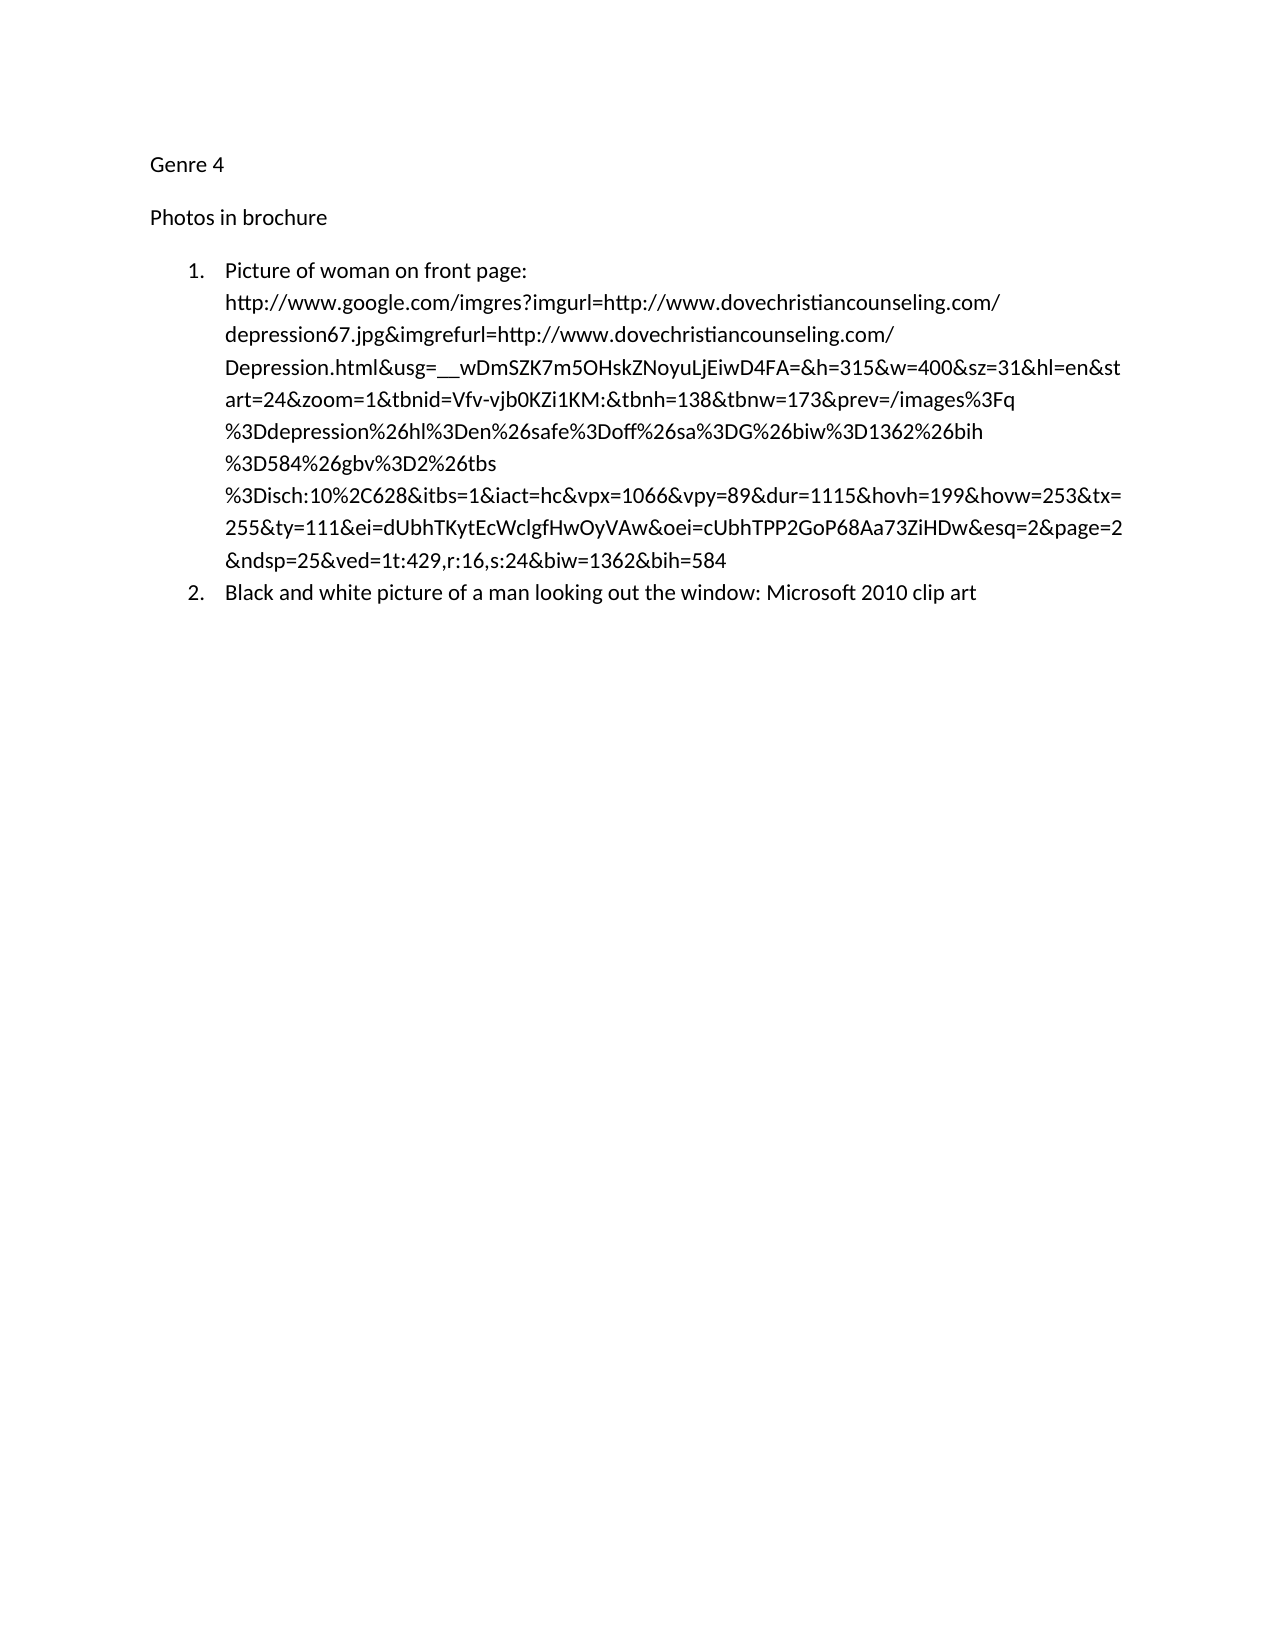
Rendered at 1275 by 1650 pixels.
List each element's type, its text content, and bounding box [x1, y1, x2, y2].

list Picture of woman on front page: http://www.google.com/imgres?imgurl=http://www.dovechristiancounseling.com/depression67.jpg&imgrefurl=http://www.dovechristiancounseling.com/Depression.html&usg=__wDmSZK7m5OHskZNoyuLjEiwD4FA=&h=315&w=400&sz=31&hl=en&start=24&zoom=1&tbnid=Vfv-vjb0KZi1KM:&tbnh=138&tbnw=173&prev=/images%3Fq%3Ddepression%26hl%3Den%26safe%3Doff%26sa%3DG%26biw%3D1362%26bih%3D584%26gbv%3D2%26tbs%3Disch:10%2C628&itbs=1&iact=hc&vpx=1066&vpy=89&dur=1115&hovh=199&hovw=253&tx=255&ty=111&ei=dUbhTKytEcWclgfHwOyVAw&oei=cUbhTPP2GoP68Aa73ZiHDw&esq=2&page=2&ndsp=25&ved=1t:429,r:16,s:24&biw=1362&bih=584 [187, 256, 1125, 574]
text Photos in brochure [150, 203, 1125, 231]
list Black and white picture of a man looking out the window: Microsoft 2010 clip art [187, 578, 1125, 606]
text Genre 4 [150, 150, 1125, 178]
